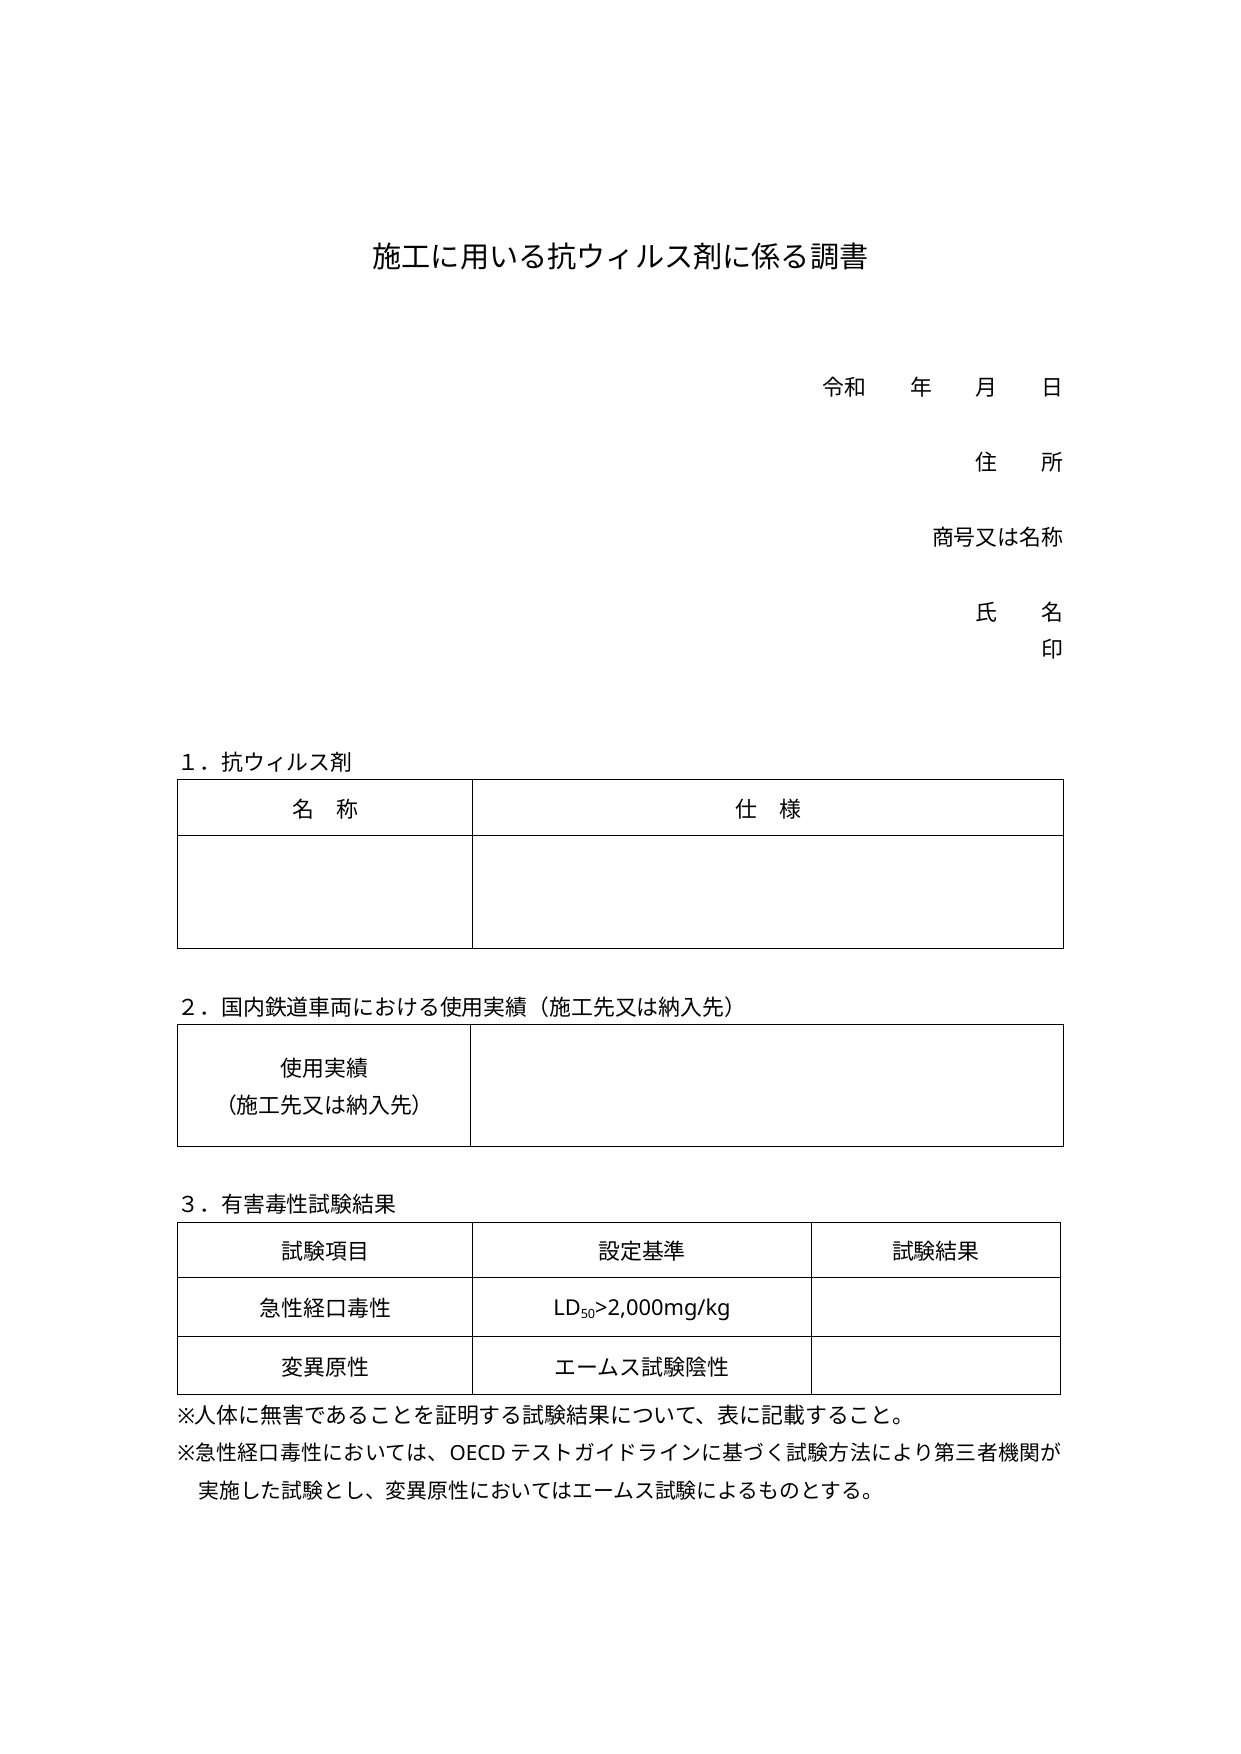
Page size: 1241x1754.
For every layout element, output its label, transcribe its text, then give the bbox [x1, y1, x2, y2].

text 商号又は名称 [177, 517, 1063, 554]
table_header 試験結果 [812, 1223, 1060, 1277]
table_header 試験項目 [178, 1223, 472, 1277]
text 氏名 [177, 592, 1063, 629]
text ※人体に無害であることを証明する試験結果について、表に記載すること。 [177, 1395, 1063, 1433]
table_header 仕 様 [473, 780, 1063, 835]
text ※急性経口毒性においては、OECDテストガイドラインに基づく試験方法により第三者機関が実施した試験とし、変異原性においてはエームス試験によるものとする。 [177, 1433, 1063, 1508]
table_header 設定基準 [473, 1223, 811, 1277]
table_cell 変異原性 [178, 1337, 472, 1394]
table_cell LD50>2,000mg/kg [473, 1278, 811, 1336]
table_header 使用実績 （施工先又は納入先） [178, 1025, 470, 1146]
text １．抗ウィルス剤 [177, 742, 1063, 779]
text 令和 年 月 日 [177, 367, 1063, 404]
table_header [471, 1025, 1063, 1146]
table_cell [812, 1337, 1060, 1394]
text ２．国内鉄道車両における使用実績（施工先又は納入先） [177, 987, 1063, 1024]
table_cell [812, 1278, 1060, 1336]
text 住所 [177, 442, 1063, 479]
text 施工に用いる抗ウィルス剤に係る調書 [177, 217, 1063, 292]
table_cell 急性経口毒性 [178, 1278, 472, 1336]
text ３．有害毒性試験結果 [177, 1184, 1063, 1222]
table_cell [178, 836, 472, 948]
text 印 [177, 629, 1063, 667]
table_cell [473, 836, 1063, 948]
table_cell エームス試験陰性 [473, 1337, 811, 1394]
table_header 名 称 [178, 780, 472, 835]
